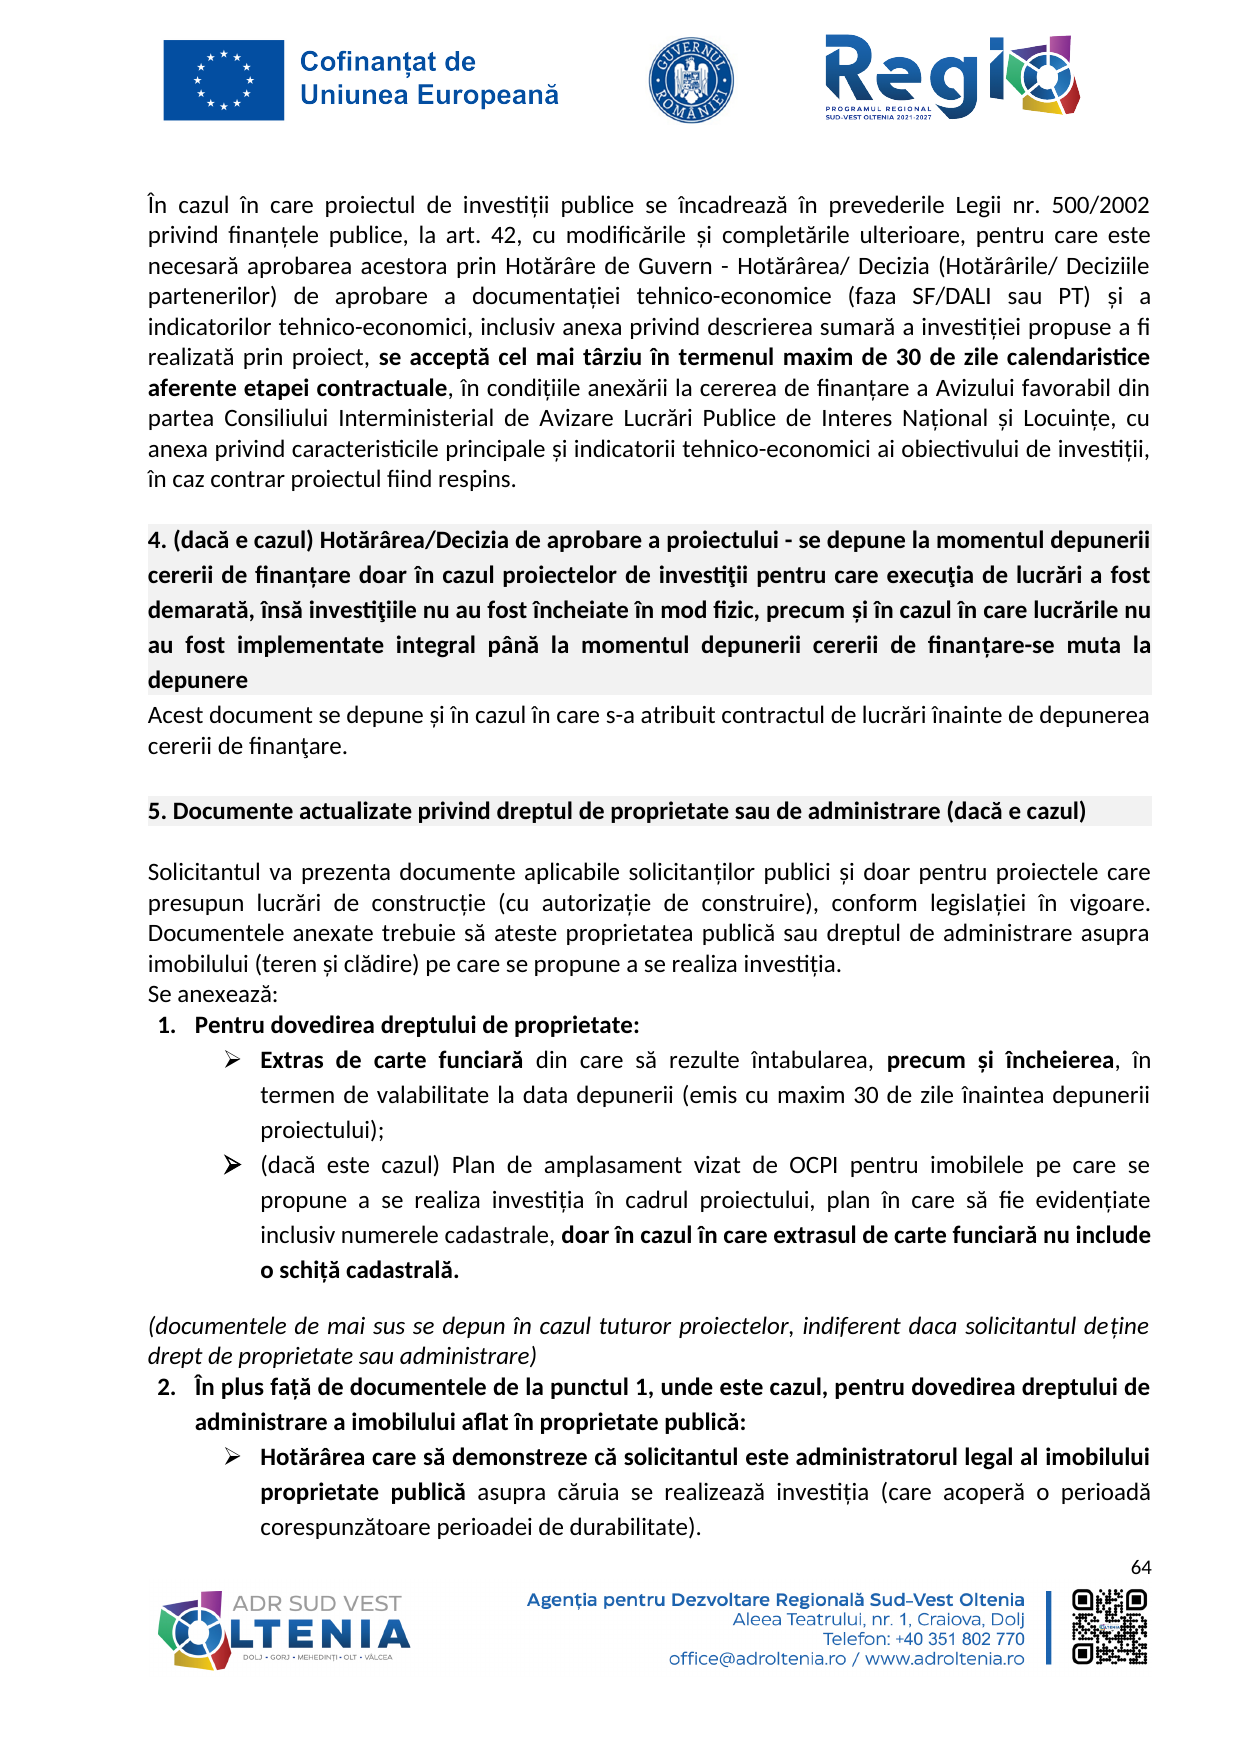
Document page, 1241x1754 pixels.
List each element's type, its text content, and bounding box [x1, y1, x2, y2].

text Solicitantul va prezenta documente aplicabile solicitanţilor publici şi doar pentru proiectele care presupun lucrări de construcţie (cu autorizație de construire), conform legislaţiei în vigoare. Documentele anexate trebuie să ateste proprietatea publică sau dreptul de administrare asupra imobilului (teren și clădire) pe care se propune a se realiza investiția. [148, 857, 1152, 979]
text 4. (dacă e cazul) Hotărârea/Decizia de aprobare a proiectului - se depune la momentul depunerii cererii de finanțare doar în cazul proiectelor de investiţii pentru care execuţia de lucrări a fost demarată, însă investiţiile nu au fost încheiate în mod fizic, precum și în cazul în care lucrările nu au fost implementate integral până la momentul depunerii cererii de finanțare-se muta la depunere [148, 524, 1152, 695]
text Se anexează: [148, 979, 1152, 1009]
text 5. Documente actualizate privind dreptul de proprietate sau de administrare (dacă e cazul) [148, 796, 1152, 826]
list Pentru dovedirea dreptului de proprietate: [157, 1009, 1152, 1040]
text În cazul în care proiectul de investiţii publice se încadrează în prevederile Legii nr. 500/2002 privind finanţele publice, la art. 42, cu modificările şi completările ulterioare, pentru care este necesară aprobarea acestora prin Hotărâre de Guvern - Hotărârea/ Decizia (Hotărârile/ Deciziile partenerilor) de aprobare a documentaţiei tehnico-economice (faza SF/DALI sau PT) şi a indicatorilor tehnico-economici, inclusiv anexa privind descrierea sumară a investiţiei propuse a fi realizată prin proiect, se acceptă cel mai târziu în termenul maxim de 30 de zile calendaristice aferente etapei contractuale, în condițiile anexării la cererea de finanțare a Avizului favorabil din partea Consiliului Interministerial de Avizare Lucrări Publice de Interes Național și Locuințe, cu anexa privind caracteristicile principale și indicatorii tehnico-economici ai obiectivului de investiții, în caz contrar proiectul fiind respins. [148, 189, 1152, 494]
picture [158, 35, 561, 124]
picture [148, 1579, 1152, 1677]
list Hotărârea care să demonstreze că solicitantul este administratorul legal al imobilului proprietate publică asupra căruia se realizează investiţia (care acoperă o perioadă corespunzătoare perioadei de durabilitate). [223, 1441, 1152, 1542]
picture [823, 33, 1082, 122]
list (dacă este cazul) Plan de amplasament vizat de OCPI pentru imobilele pe care se propune a se realiza investiţia în cadrul proiectului, plan în care să fie evidențiate inclusiv numerele cadastrale, doar în cazul în care extrasul de carte funciară nu include o schiță cadastrală. [223, 1149, 1152, 1285]
text (documentele de mai sus se depun în cazul tuturor proiectelor, indiferent daca solicitantul deține drept de proprietate sau administrare) [148, 1310, 1152, 1371]
picture [645, 35, 739, 125]
list În plus faţă de documentele de la punctul 1, unde este cazul, pentru dovedirea dreptului de administrare a imobilului aflat în proprietate publică: [157, 1371, 1152, 1437]
list Extras de carte funciară din care să rezulte întabularea, precum și încheierea, în termen de valabilitate la data depunerii (emis cu maxim 30 de zile înaintea depunerii proiectului); [223, 1044, 1152, 1145]
text Acest document se depune și în cazul în care s-a atribuit contractul de lucrări înainte de depunerea cererii de finanţare. [148, 699, 1152, 761]
